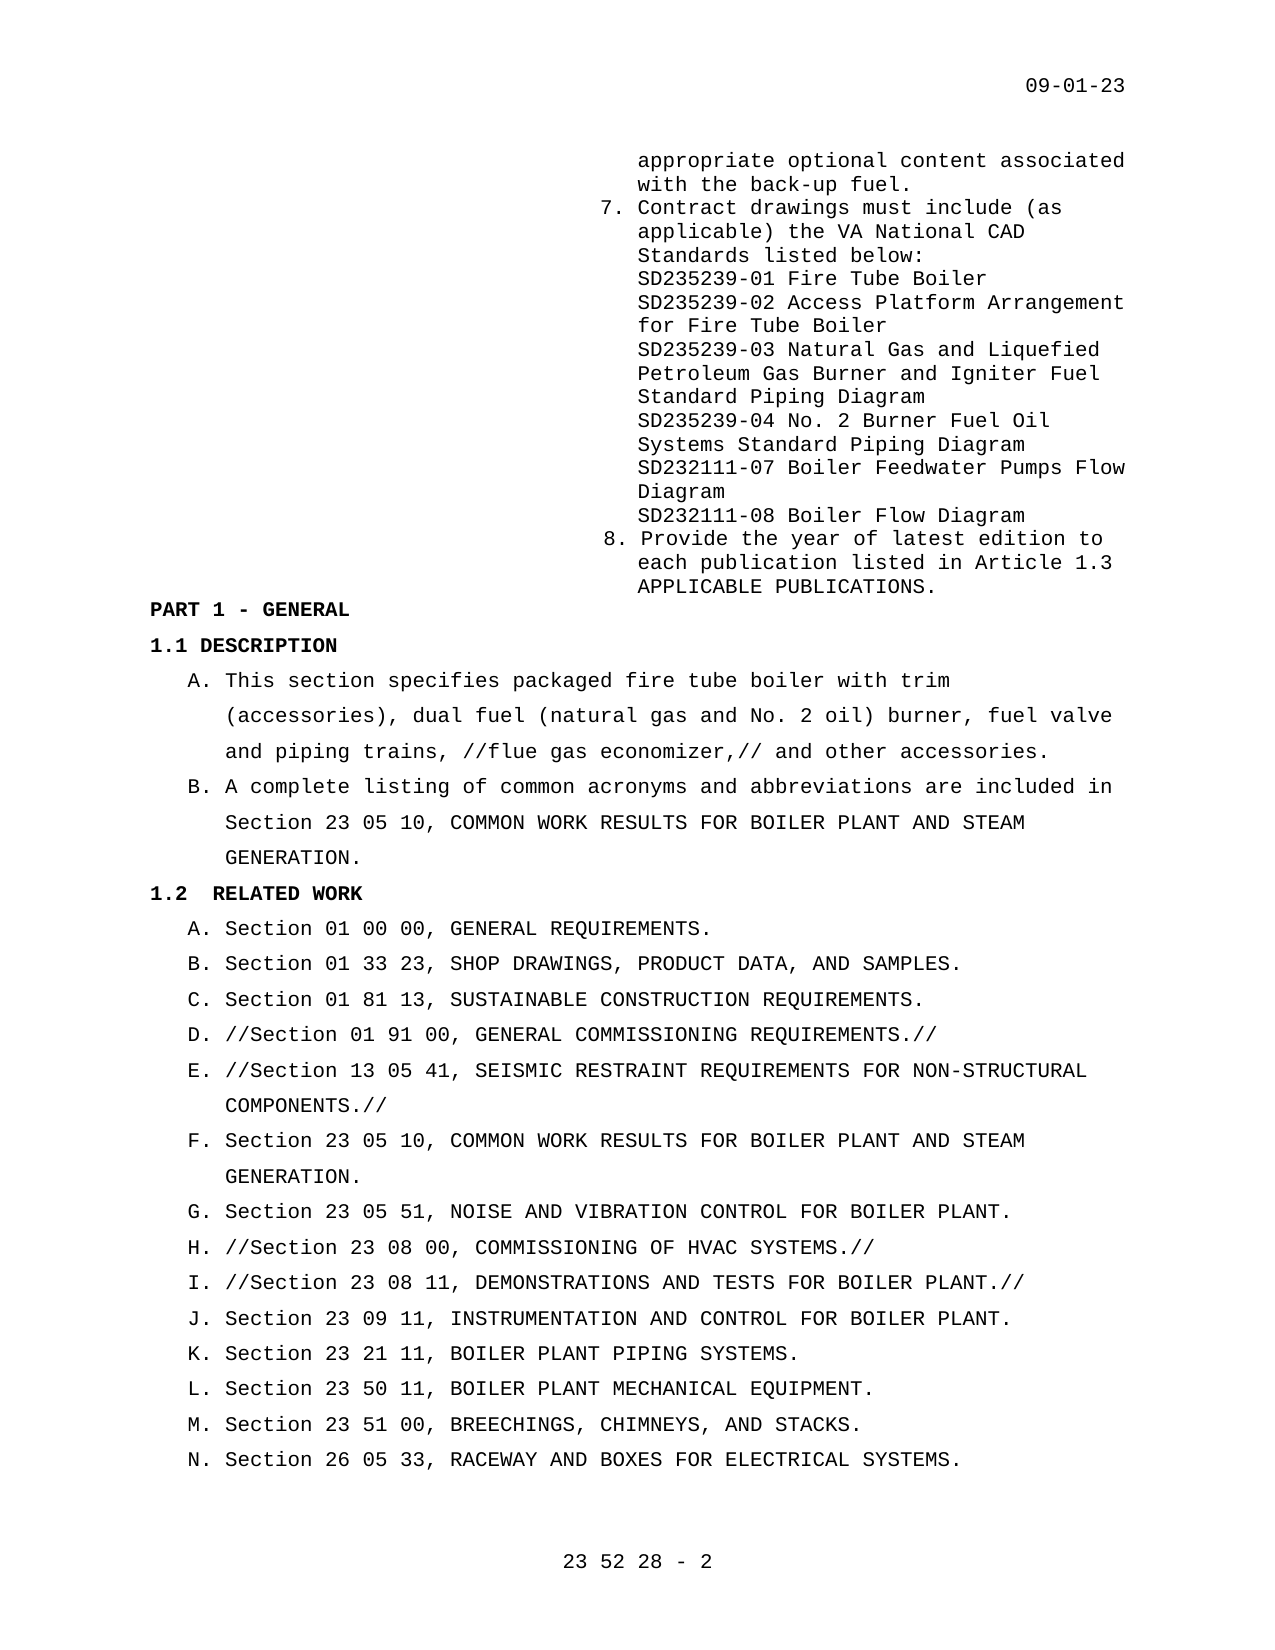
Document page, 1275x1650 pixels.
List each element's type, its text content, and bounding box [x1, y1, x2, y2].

text //Section 23 08 00, COMMISSIONING OF HVAC SYSTEMS.// [187, 1237, 1125, 1260]
text //Section 13 05 41, SEISMIC RESTRAINT REQUIREMENTS FOR NON-STRUCTURAL COMPONENTS.// [187, 1060, 1125, 1119]
text Section 23 51 00, BREECHINGS, CHIMNEYS, AND STACKS. [187, 1414, 1125, 1437]
text SD235239-04 No. 2 Burner Fuel Oil Systems Standard Piping Diagram [600, 410, 1125, 457]
text SD235239-02 Access Platform Arrangement for Fire Tube Boiler [600, 292, 1125, 339]
text RELATED WORK [150, 883, 1125, 906]
text 7. Contract drawings must include (as applicable) the VA National CAD Standards listed below: [600, 197, 1125, 268]
text DESCRIPTION [150, 635, 1125, 658]
text SD232111-07 Boiler Feedwater Pumps Flow Diagram [600, 457, 1125, 505]
text //Section 01 91 00, GENERAL COMMISSIONING REQUIREMENTS.// [187, 1024, 1125, 1048]
text Section 23 09 11, INSTRUMENTATION AND CONTROL FOR BOILER PLANT. [187, 1308, 1125, 1331]
text Section 01 33 23, SHOP DRAWINGS, PRODUCT DATA, AND SAMPLES. [187, 953, 1125, 977]
text SD235239-03 Natural Gas and Liquefied Petroleum Gas Burner and Igniter Fuel Standard Piping Diagram [600, 339, 1125, 410]
text Section 01 81 13, SUSTAINABLE CONSTRUCTION REQUIREMENTS. [187, 989, 1125, 1012]
text SD235239-01 Fire Tube Boiler [600, 268, 1125, 292]
text This section specifies packaged fire tube boiler with trim (accessories), dual fuel (natural gas and No. 2 oil) burner, fuel valve and piping trains, //flue gas economizer,// and other accessories. [187, 670, 1125, 764]
text 8. Provide the year of latest edition to each publication listed in Article 1.3 APPLICABLE PUBLICATIONS. [591, 528, 1125, 599]
text //Section 23 08 11, DEMONSTRATIONS AND TESTS FOR BOILER PLANT.// [187, 1272, 1125, 1296]
text A complete listing of common acronyms and abbreviations are included in Section 23 05 10, COMMON WORK RESULTS FOR BOILER PLANT AND STEAM GENERATION. [187, 776, 1125, 871]
text Section 01 00 00, GENERAL REQUIREMENTS. [187, 918, 1125, 942]
text Section 23 05 51, NOISE AND VIBRATION CONTROL FOR BOILER PLANT. [187, 1201, 1125, 1225]
text Section 23 50 11, BOILER PLANT MECHANICAL EQUIPMENT. [187, 1378, 1125, 1402]
text Section 23 21 11, BOILER PLANT PIPING SYSTEMS. [187, 1343, 1125, 1367]
text Section 23 05 10, COMMON WORK RESULTS FOR BOILER PLANT AND STEAM GENERATION. [187, 1131, 1125, 1189]
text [600, 150, 1125, 197]
text GENERAL [150, 599, 1125, 623]
text SD232111-08 Boiler Flow Diagram [600, 505, 1125, 528]
text Section 26 05 33, RACEWAY AND BOXES FOR ELECTRICAL SYSTEMS. [187, 1449, 1125, 1473]
